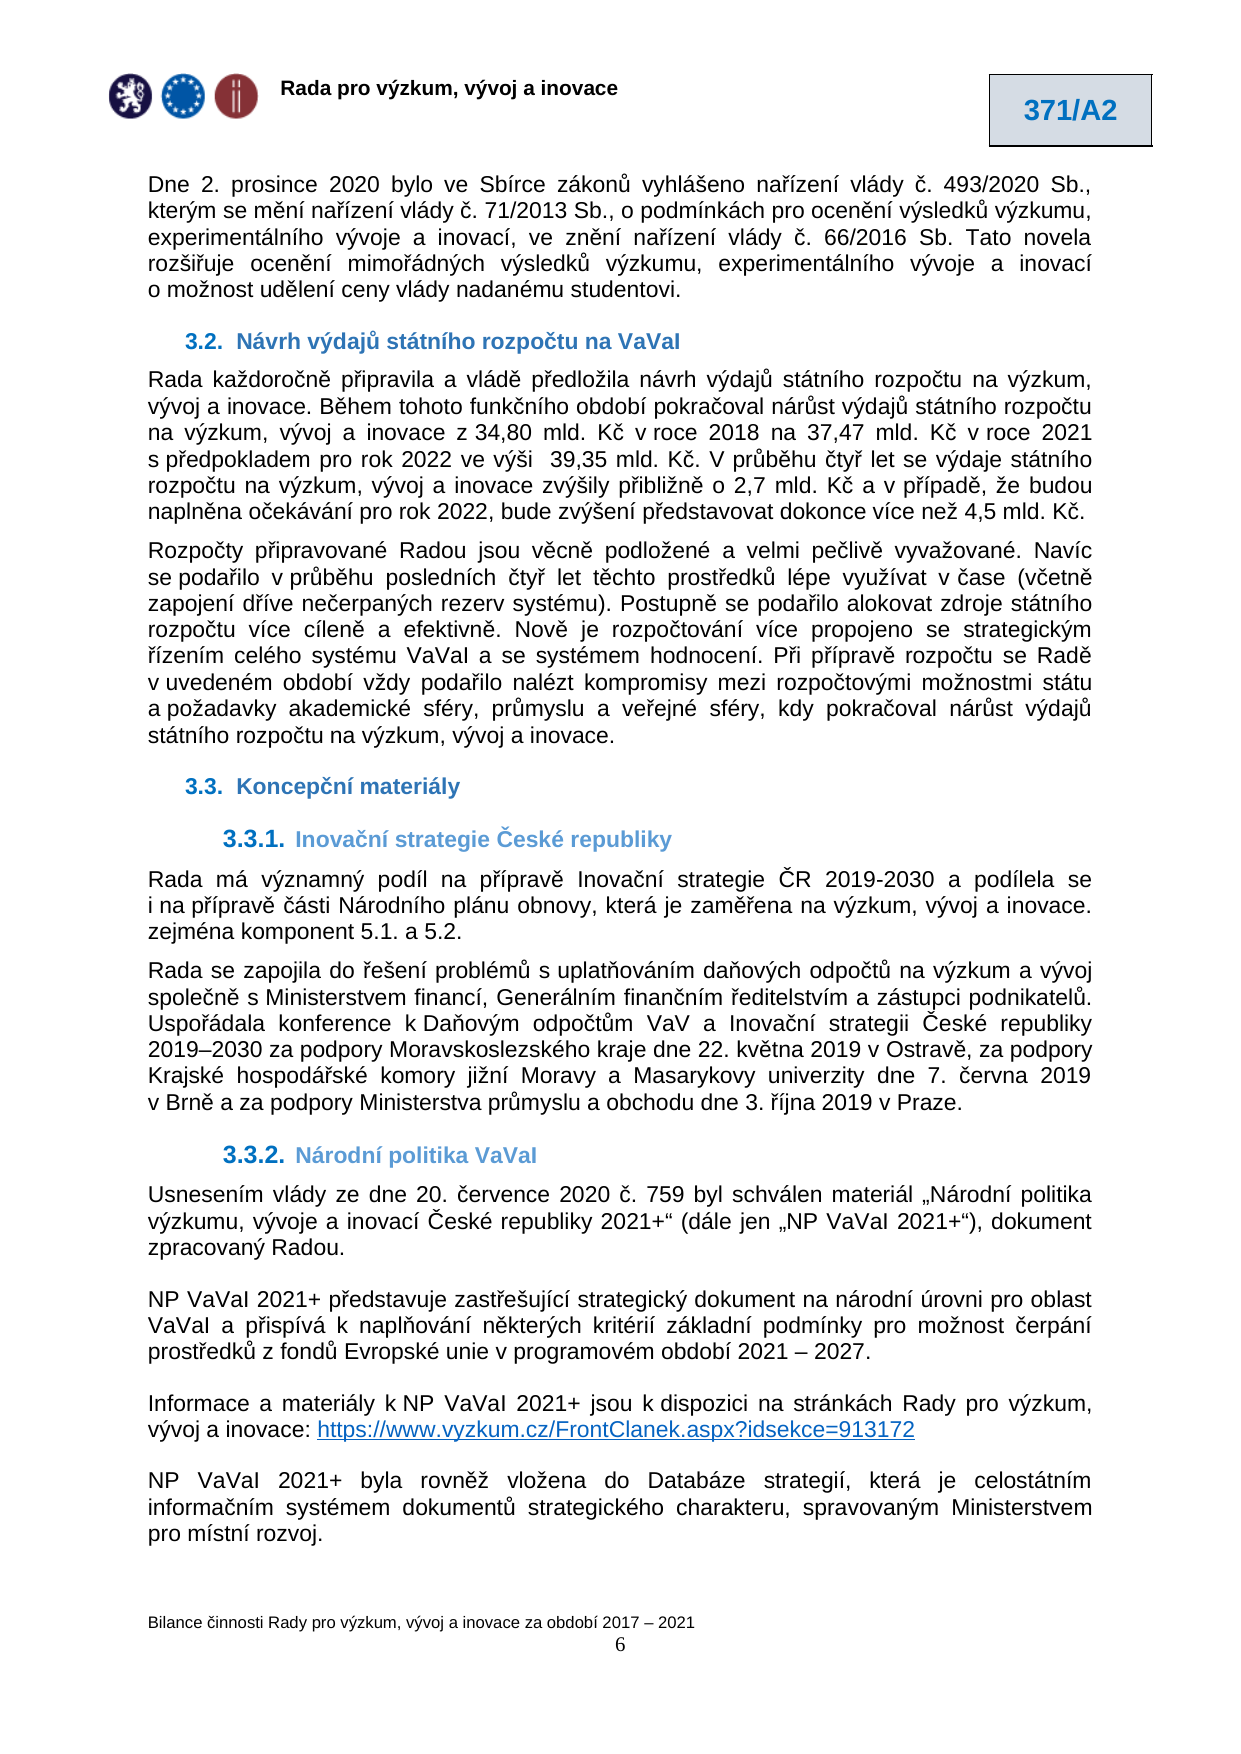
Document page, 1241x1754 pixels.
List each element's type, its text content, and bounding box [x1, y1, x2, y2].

text NP VaVaI 2021+ byla rovněž vložena do Databáze strategií, která je celostátním informačním systémem dokumentů strategického charakteru, spravovaným Ministerstvem pro místní rozvoj. [148, 1467, 1093, 1546]
subtitle Koncepční materiály [185, 773, 1093, 799]
text Dne 2. prosince 2020 bylo ve Sbírce zákonů vyhlášeno nařízení vlády č. 493/2020 Sb., kterým se mění nařízení vlády č. 71/2013 Sb., o podmínkách pro ocenění výsledků výzkumu, experimentálního vývoje a inovací, ve znění nařízení vlády č. 66/2016 Sb. Tato novela rozšiřuje ocenění mimořádných výsledků výzkumu, experimentálního vývoje a inovací o možnost udělení ceny vlády nadanému studentovi. [148, 171, 1093, 303]
text Informace a materiály k NP VaVaI 2021+ jsou k dispozici na stránkách Rady pro výzkum, vývoj a inovace: https://www.vyzkum.cz/FrontClanek.aspx?idsekce=913172 [148, 1389, 1093, 1442]
subtitle Inovační strategie České republiky [223, 824, 1093, 853]
subtitle Národní politika VaVaI [223, 1140, 1093, 1169]
picture [108, 73, 259, 120]
text Rada se zapojila do řešení problémů s uplatňováním daňových odpočtů na výzkum a vývoj společně s Ministerstvem financí, Generálním finančním ředitelstvím a zástupci podnikatelů. Uspořádala konference k Daňovým odpočtům VaV a Inovační strategii České republiky 2019–2030 za podpory Moravskoslezského kraje dne 22. května 2019 v Ostravě, za podpory Krajské hospodářské komory jižní Moravy a Masarykovy univerzity dne 7. června 2019 v Brně a za podpory Ministerstva průmyslu a obchodu dne 3. října 2019 v Praze. [148, 957, 1093, 1115]
text NP VaVaI 2021+ představuje zastřešující strategický dokument na národní úrovni pro oblast VaVaI a přispívá k naplňování některých kritérií základní podmínky pro možnost čerpání prostředků z fondů Evropské unie v programovém období 2021 – 2027. [148, 1286, 1093, 1364]
text Rada každoročně připravila a vládě předložila návrh výdajů státního rozpočtu na výzkum, vývoj a inovace. Během tohoto funkčního období pokračoval nárůst výdajů státního rozpočtu na výzkum, vývoj a inovace z 34,80 mld. Kč v roce 2018 na 37,47 mld. Kč v roce 2021 s předpokladem pro rok 2022 ve výši 39,35 mld. Kč. V průběhu čtyř let se výdaje státního rozpočtu na výzkum, vývoj a inovace zvýšily přibližně o 2,7 mld. Kč a v případě, že budou naplněna očekávání pro rok 2022, bude zvýšení představovat dokonce více než 4,5 mld. Kč. [148, 366, 1093, 524]
text Rada má významný podíl na přípravě Inovační strategie ČR 2019-2030 a podílela se i na přípravě části Národního plánu obnovy, která je zaměřena na výzkum, vývoj a inovace. zejména komponent 5.1. a 5.2. [148, 866, 1093, 944]
text Usnesením vlády ze dne 20. července 2020 č. 759 byl schválen materiál „Národní politika výzkumu, vývoje a inovací České republiky 2021+“ (dále jen „NP VaVaI 2021+“), dokument zpracovaný Radou. [148, 1181, 1093, 1261]
subtitle Návrh výdajů státního rozpočtu na VaVaI [185, 328, 1093, 354]
text Rozpočty připravované Radou jsou věcně podložené a velmi pečlivě vyvažované. Navíc se podařilo v průběhu posledních čtyř let těchto prostředků lépe využívat v čase (včetně zapojení dříve nečerpaných rezerv systému). Postupně se podařilo alokovat zdroje státního rozpočtu více cíleně a efektivně. Nově je rozpočtování více propojeno se strategickým řízením celého systému VaVaI a se systémem hodnocení. Při přípravě rozpočtu se Radě v uvedeném období vždy podařilo nalézt kompromisy mezi rozpočtovými možnostmi státu a požadavky akademické sféry, průmyslu a veřejné sféry, kdy pokračoval nárůst výdajů státního rozpočtu na výzkum, vývoj a inovace. [148, 537, 1093, 748]
